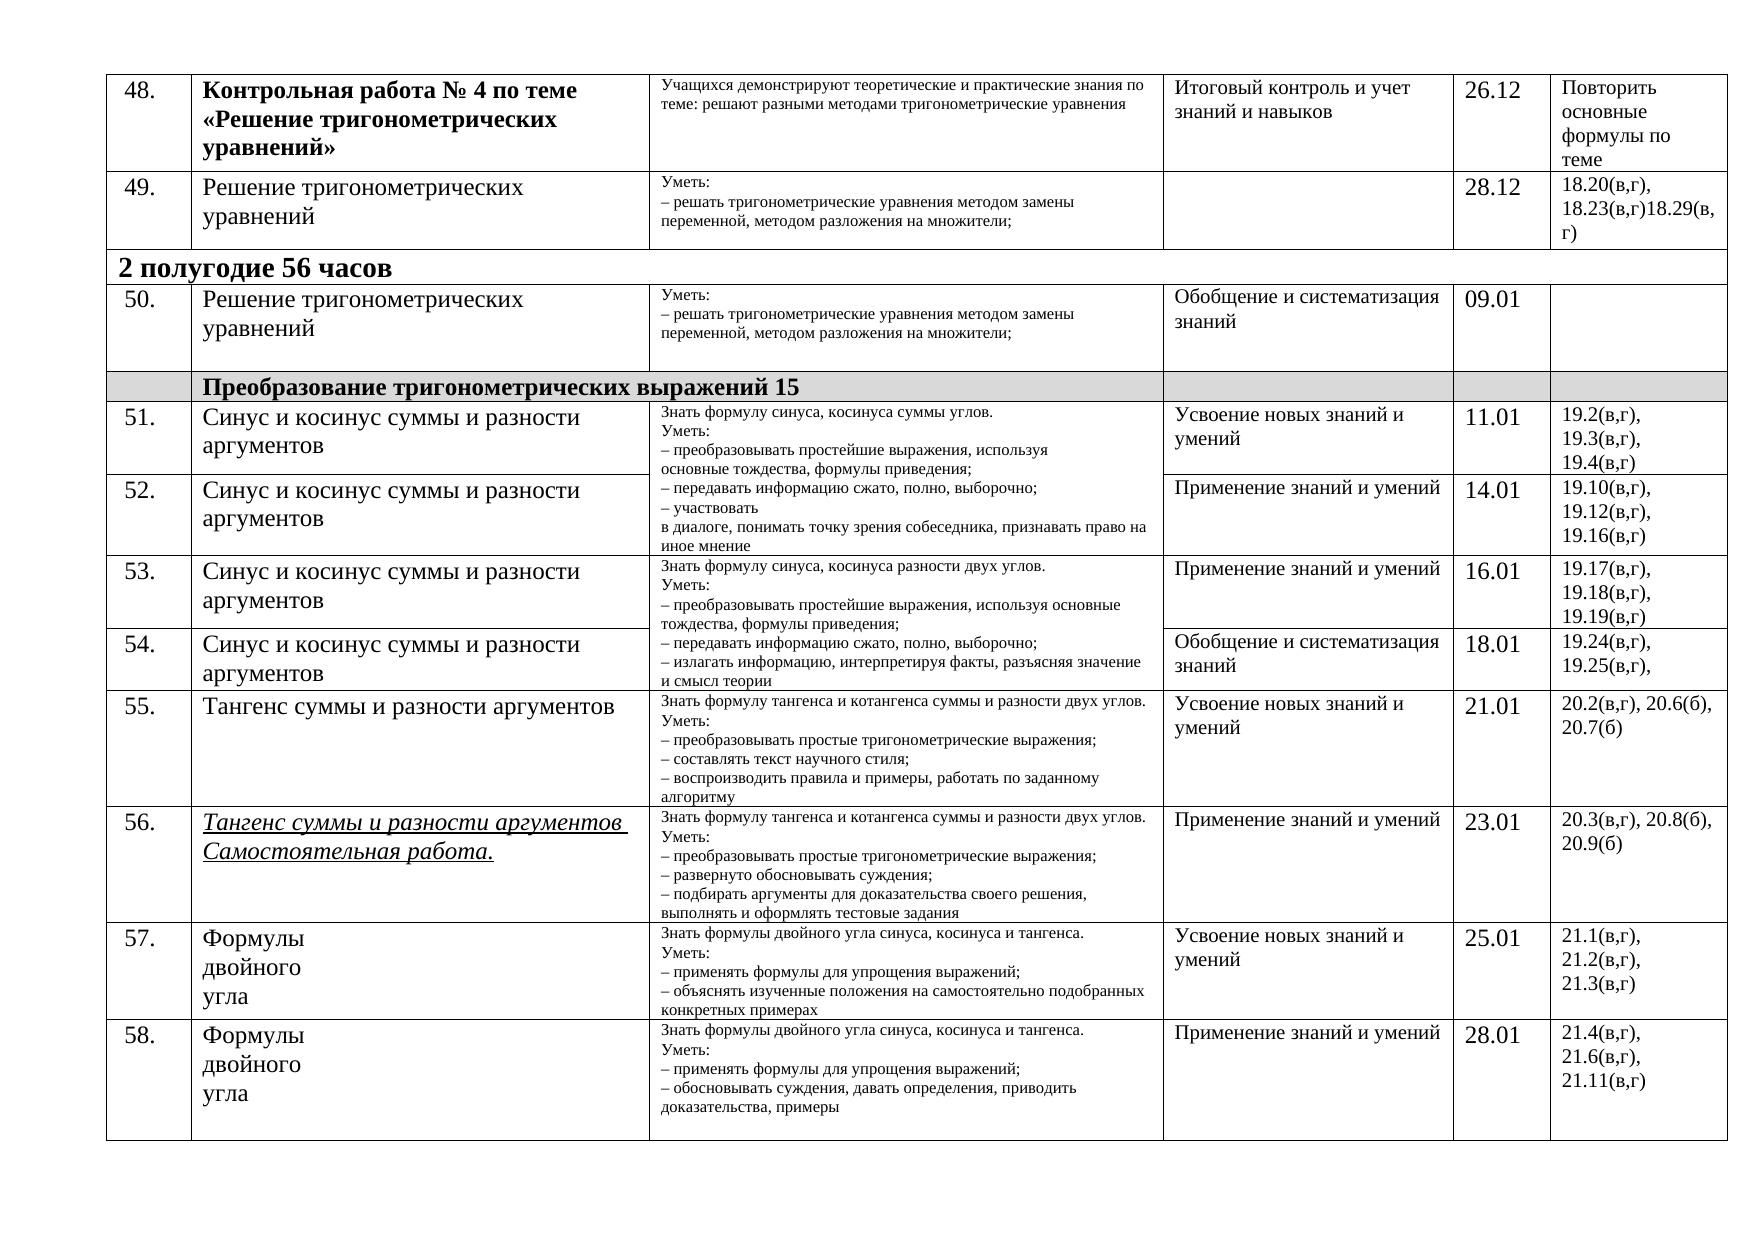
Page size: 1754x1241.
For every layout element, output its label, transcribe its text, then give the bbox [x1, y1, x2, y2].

table_cell [107, 556, 191, 628]
table_cell [107, 75, 191, 171]
table_cell Знать формулу синуса, косинуса разности двух углов. Уметь: – преобразовывать простейшие выражения, используя основные тождества, формулы приведения; – передавать информацию сжато, полно, выборочно; – излагать информацию, интерпретируя факты, разъясняя значение и смысл теории [650, 556, 1163, 690]
table_cell 20.3(в,г), 20.8(б), 20.9(б) [1551, 807, 1727, 922]
table_cell 21.4(в,г), 21.6(в,г), 21.11(в,г) [1551, 1020, 1727, 1140]
table_cell 18.01 [1454, 629, 1550, 690]
table_cell Преобразование тригонометрических выражений 15 [192, 372, 1163, 401]
table_cell Применение знаний и умений [1164, 807, 1453, 922]
table_cell [1164, 372, 1453, 401]
table_cell [107, 172, 191, 249]
table_cell 11.01 [1454, 402, 1550, 474]
table_cell [107, 372, 191, 401]
table_cell Контрольная работа № 4 по теме «Решение тригонометрических уравнений» [192, 75, 649, 171]
table_cell [107, 923, 191, 1019]
table_cell Повторить основные формулы по теме [1551, 75, 1727, 171]
table_cell Применение знаний и умений [1164, 475, 1453, 555]
table_cell 14.01 [1454, 475, 1550, 555]
table_cell 19.2(в,г), 19.3(в,г), 19.4(в,г) [1551, 402, 1727, 474]
table_cell 20.2(в,г), 20.6(б), 20.7(б) [1551, 691, 1727, 806]
table_cell [1164, 172, 1453, 249]
table_cell Обобщение и систематизация знаний [1164, 629, 1453, 690]
table_cell Тангенс суммы и разности аргументов Самостоятельная работа. [192, 807, 649, 922]
table_cell 09.01 [1454, 285, 1550, 371]
table_cell 18.20(в,г), 18.23(в,г)18.29(в,г) [1551, 172, 1727, 249]
table_cell Синус и косинус суммы и разности аргументов [192, 475, 649, 555]
table_cell Знать формулу тангенса и котангенса суммы и разности двух углов. Уметь: – преобразовывать простые тригонометрические выражения; – развернуто обосновывать суждения; – подбирать аргументы для доказательства своего решения, выполнять и оформлять тестовые задания [650, 807, 1163, 922]
table_cell 28.01 [1454, 1020, 1550, 1140]
table_cell [107, 1020, 191, 1140]
table_cell Применение знаний и умений [1164, 556, 1453, 628]
table_cell 23.01 [1454, 807, 1550, 922]
table_cell Синус и косинус суммы и разности аргументов [192, 402, 649, 474]
table_cell 26.12 [1454, 75, 1550, 171]
table_cell [107, 285, 191, 371]
table_cell Знать формулу тангенса и котангенса суммы и разности двух углов. Уметь: – преобразовывать простые тригонометрические выражения; – составлять текст научного стиля; – воспроизводить правила и примеры, работать по заданному алгоритму [650, 691, 1163, 806]
table_cell 16.01 [1454, 556, 1550, 628]
table_cell 19.10(в,г), 19.12(в,г), 19.16(в,г) [1551, 475, 1727, 555]
table_cell Усвоение новых знаний и умений [1164, 923, 1453, 1019]
table_cell 2 полугодие 56 часов [107, 250, 1727, 283]
table_cell 21.01 [1454, 691, 1550, 806]
table_cell Знать формулу синуса, косинуса суммы углов. Уметь: – преобразовывать простейшие выражения, используя основные тождества, формулы приведения; – передавать информацию сжато, полно, выборочно; – участвовать в диалоге, понимать точку зрения собеседника, признавать право на иное мнение [650, 402, 1163, 555]
table_cell 19.17(в,г), 19.18(в,г), 19.19(в,г) [1551, 556, 1727, 628]
table_cell [107, 475, 191, 555]
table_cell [1164, 1020, 1453, 1140]
table_cell 25.01 [1454, 923, 1550, 1019]
table_cell Синус и косинус суммы и разности аргументов [192, 556, 649, 628]
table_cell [650, 1020, 1163, 1140]
table_cell 19.24(в,г), 19.25(в,г), [1551, 629, 1727, 690]
table_cell 28.12 [1454, 172, 1550, 249]
table_cell Решение тригонометрических уравнений [192, 172, 649, 249]
table_cell Формулы двойного угла [192, 923, 649, 1019]
table_cell [1551, 285, 1727, 371]
table_cell Решение тригонометрических уравнений [192, 285, 649, 371]
table_cell Тангенс суммы и разности аргументов [192, 691, 649, 806]
table_cell Знать формулы двойного угла синуса, косинуса и тангенса. Уметь: – применять формулы для упрощения выражений; – объяснять изученные положения на самостоятельно подобранных конкретных примерах [650, 923, 1163, 1019]
table_cell [107, 629, 191, 690]
table_cell 21.1(в,г), 21.2(в,г), 21.3(в,г) [1551, 923, 1727, 1019]
table_cell Обобщение и систематизация знаний [1164, 285, 1453, 371]
table_cell [1551, 372, 1727, 401]
table_cell [107, 807, 191, 922]
table_cell Учащихся демонстрируют теоретические и практические знания по теме: решают разными методами тригонометрические уравнения [650, 75, 1163, 171]
table_cell [1454, 372, 1550, 401]
table_cell [107, 402, 191, 474]
table_cell Уметь: – решать тригонометрические уравнения методом замены переменной, методом разложения на множители; [650, 285, 1163, 371]
table_cell [107, 691, 191, 806]
table_cell Уметь: – решать тригонометрические уравнения методом замены переменной, методом разложения на множители; [650, 172, 1163, 249]
table_cell Усвоение новых знаний и умений [1164, 691, 1453, 806]
table_cell Итоговый контроль и учет знаний и навыков [1164, 75, 1453, 171]
table_cell Усвоение новых знаний и умений [1164, 402, 1453, 474]
table_cell Синус и косинус суммы и разности аргументов [192, 629, 649, 690]
table_cell Формулы двойного угла [192, 1020, 649, 1140]
